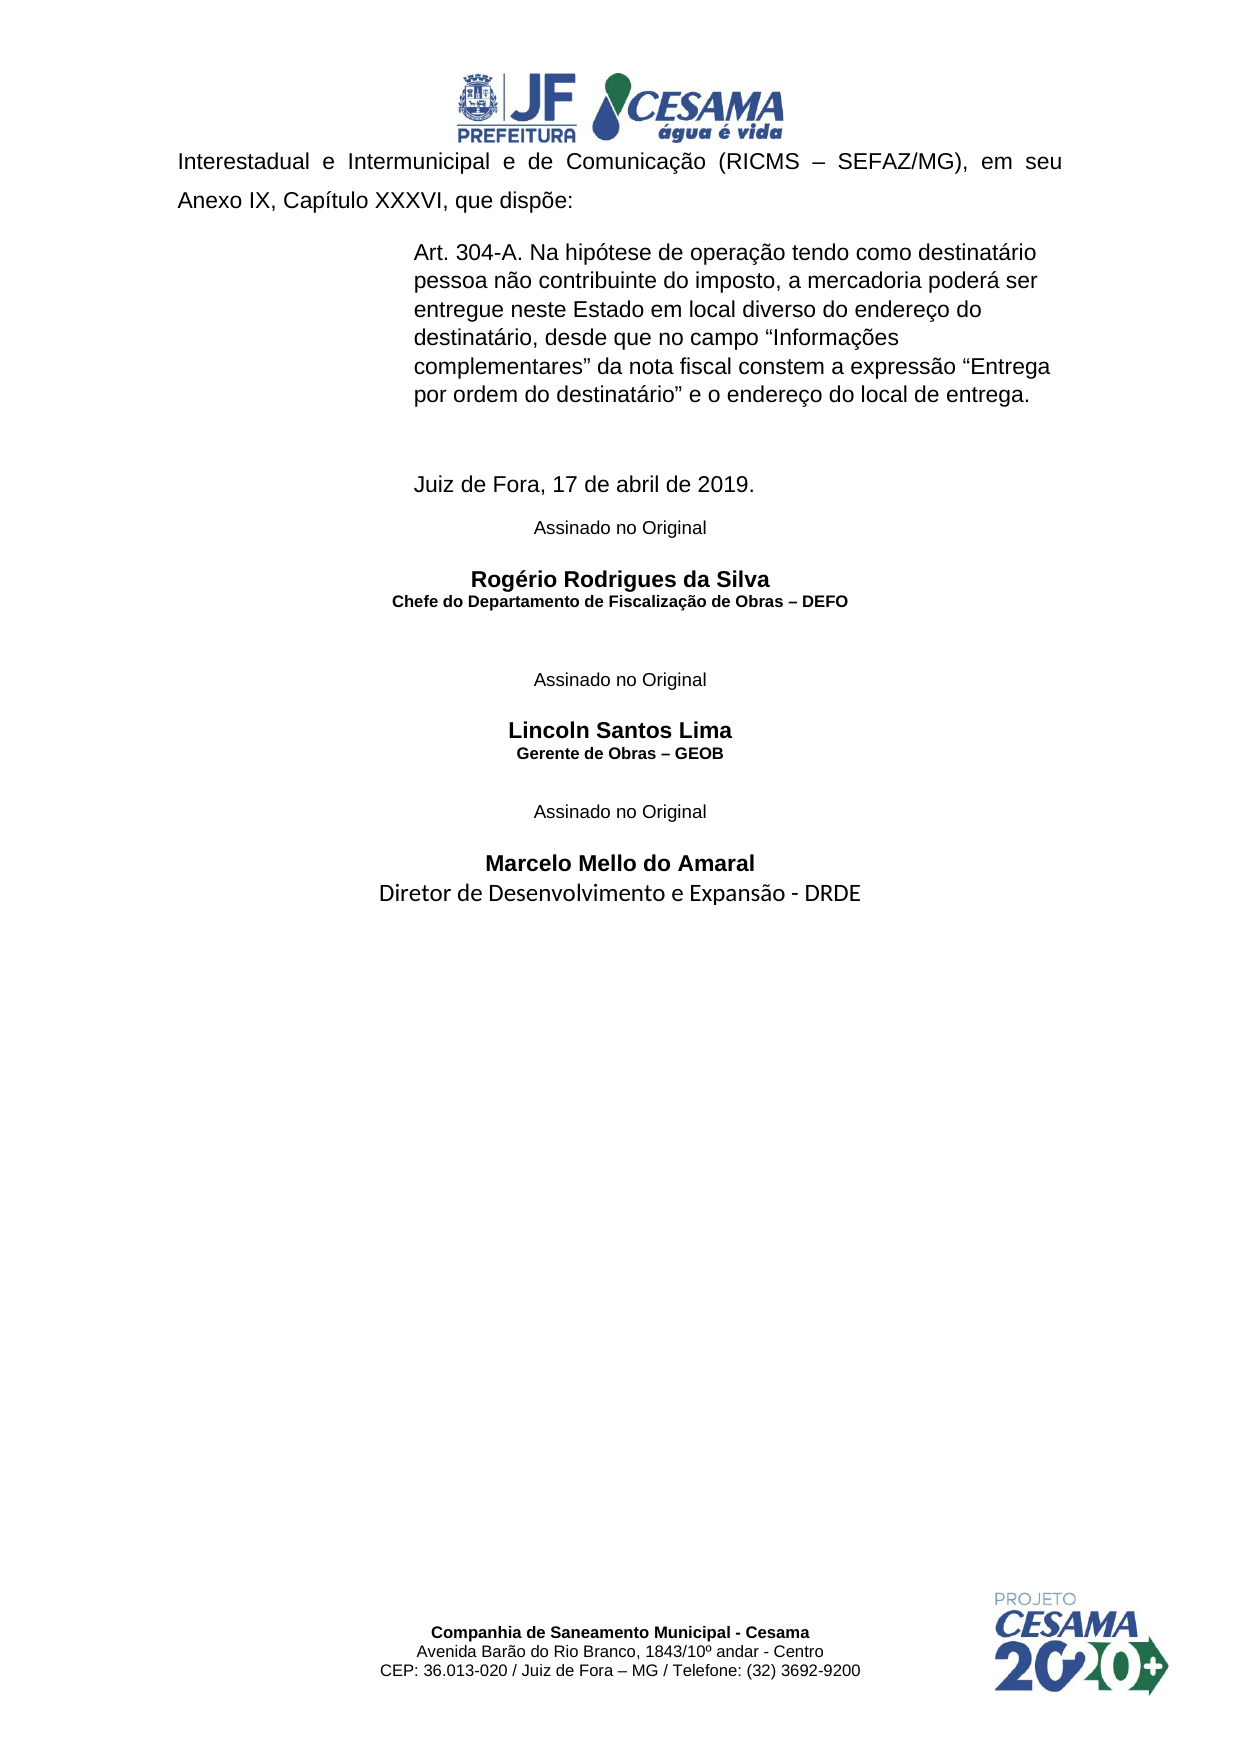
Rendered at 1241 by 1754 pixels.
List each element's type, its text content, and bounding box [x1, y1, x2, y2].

text Juiz de Fora, 17 de abril de 2019. [413, 471, 1063, 498]
text Lincoln Santos Lima [177, 717, 1063, 744]
text Diretor de Desenvolvimento e Expansão - DRDE [177, 877, 1063, 907]
picture [995, 1592, 1169, 1696]
text Rogério Rodrigues da Silva [177, 566, 1063, 592]
text Assinado no Original [177, 668, 1063, 690]
text Chefe do Departamento de Fiscalização de Obras – DEFO [177, 592, 1063, 611]
picture [456, 73, 784, 143]
text Assinado no Original [177, 517, 1063, 538]
text Art. 304-A. Na hipótese de operação tendo como destinatário pessoa não contribuinte do imposto, a mercadoria poderá ser entregue neste Estado em local diverso do endereço do destinatário, desde que no campo “Informações complementares” da nota fiscal constem a expressão “Entrega por ordem do destinatário” e o endereço do local de entrega. [413, 239, 1063, 408]
text Marcelo Mello do Amaral [177, 850, 1063, 877]
text Assinado no Original [177, 801, 1063, 823]
text Gerente de Obras – GEOB [177, 744, 1063, 763]
